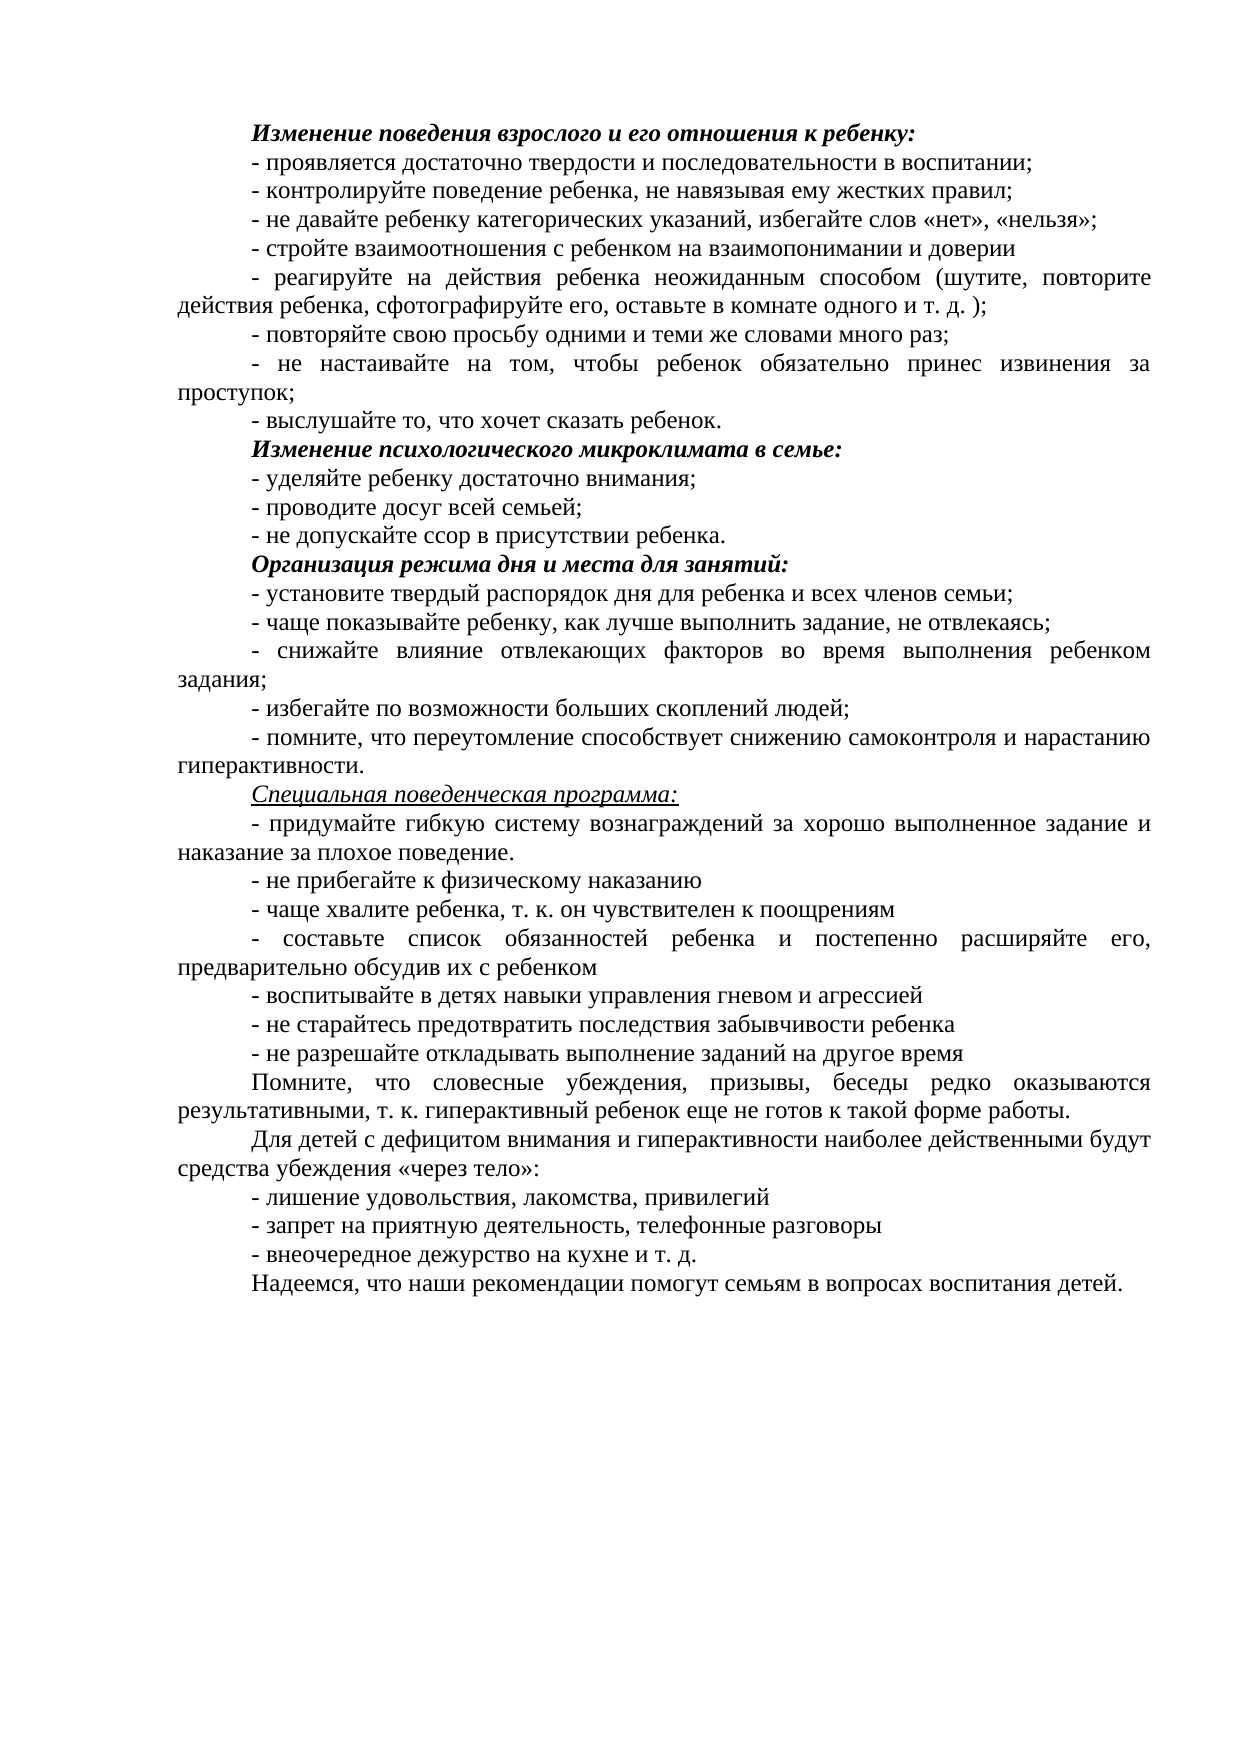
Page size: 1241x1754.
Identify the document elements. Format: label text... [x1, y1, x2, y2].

text - составьте список обязанностей ребенка и постепенно расширяйте его, предварительно обсудив их с ребенком [177, 923, 1152, 981]
text Организация режима дня и места для занятий: [177, 549, 1152, 578]
text - лишение удовольствия, лакомства, привилегий [177, 1182, 1152, 1211]
text - внеочередное дежурство на кухне и т. д. [177, 1239, 1152, 1268]
text Изменение психологического микроклимата в семье: [177, 434, 1152, 463]
text - чаще показывайте ребенку, как лучше выполнить задание, не отвлекаясь; [177, 607, 1152, 636]
text - проявляется достаточно твердости и последовательности в воспитании; [177, 147, 1152, 176]
text Специальная поведенческая программа: [177, 779, 1152, 808]
text - воспитывайте в детях навыки управления гневом и агрессией [177, 981, 1152, 1009]
text - не прибегайте к физическому наказанию [177, 866, 1152, 894]
text - контролируйте поведение ребенка, не навязывая ему жестких правил; [177, 176, 1152, 204]
text Изменение поведения взрослого и его отношения к ребенку: [177, 118, 1152, 147]
text - не настаивайте на том, чтобы ребенок обязательно принес извинения за проступок; [177, 348, 1152, 406]
text Для детей с дефицитом внимания и гиперактивности наиболее действенными будут средства убеждения «через тело»: [177, 1124, 1152, 1182]
text - выслушайте то, что хочет сказать ребенок. [177, 406, 1152, 434]
text - реагируйте на действия ребенка неожиданным способом (шутите, повторите действия ребенка, сфотографируйте его, оставьте в комнате одного и т. д. ); [177, 262, 1152, 319]
text - не разрешайте откладывать выполнение заданий на другое время [177, 1038, 1152, 1067]
text Надеемся, что наши рекомендации помогут семьям в вопросах воспитания детей. [177, 1268, 1152, 1297]
text - избегайте по возможности больших скоплений людей; [177, 693, 1152, 722]
text - стройте взаимоотношения с ребенком на взаимопонимании и доверии [177, 233, 1152, 262]
text - не старайтесь предотвратить последствия забывчивости ребенка [177, 1009, 1152, 1038]
text - снижайте влияние отвлекающих факторов во время выполнения ребенком задания; [177, 636, 1152, 693]
text Помните, что словесные убеждения, призывы, беседы редко оказываются результативными, т. к. гиперактивный ребенок еще не готов к такой форме работы. [177, 1067, 1152, 1124]
text - установите твердый распорядок дня для ребенка и всех членов семьи; [177, 578, 1152, 607]
text - запрет на приятную деятельность, телефонные разговоры [177, 1211, 1152, 1239]
text - не допускайте ссор в присутствии ребенка. [177, 521, 1152, 549]
text - не давайте ребенку категорических указаний, избегайте слов «нет», «нельзя»; [177, 204, 1152, 233]
text - чаще хвалите ребенка, т. к. он чувствителен к поощрениям [177, 894, 1152, 923]
text - помните, что переутомление способствует снижению самоконтроля и нарастанию гиперактивности. [177, 722, 1152, 779]
text - повторяйте свою просьбу одними и теми же словами много раз; [177, 319, 1152, 348]
text - придумайте гибкую систему вознаграждений за хорошо выполненное задание и наказание за плохое поведение. [177, 808, 1152, 866]
text - уделяйте ребенку достаточно внимания; [177, 463, 1152, 492]
text - проводите досуг всей семьей; [177, 492, 1152, 521]
